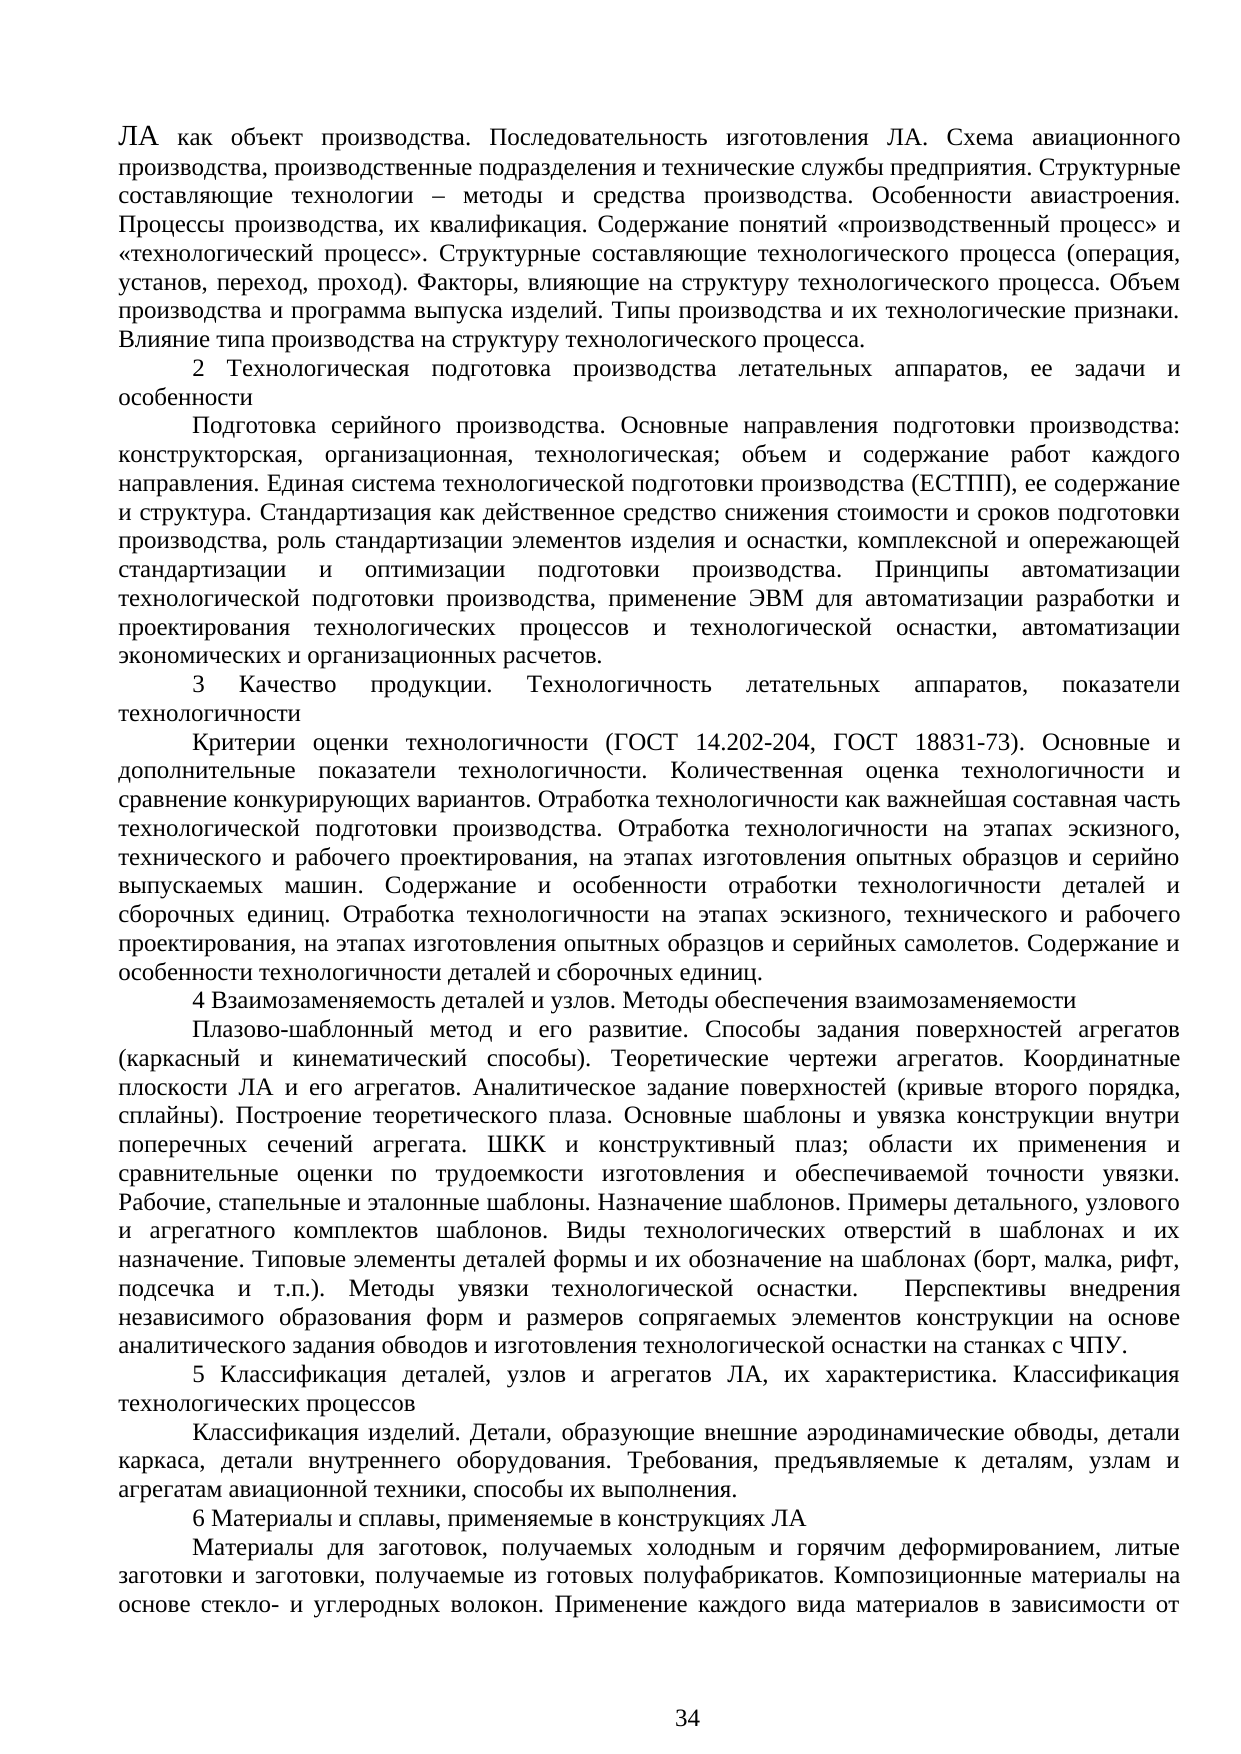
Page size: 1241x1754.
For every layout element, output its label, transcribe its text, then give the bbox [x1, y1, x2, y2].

text 4 Взаимозаменяемость деталей и узлов. Методы обеспечения взаимозаменяемости [118, 985, 1181, 1014]
text ЛА как объект производства. Последовательность изготовления ЛА. Схема авиационного производства, производственные подразделения и технические службы предприятия. Структурные составляющие технологии – методы и средства производства. Особенности авиастроения. Процессы производства, их квалификация. Содержание понятий «производственный процесс» и «технологический процесс». Структурные составляющие технологического процесса (операция, установ, переход, проход). Факторы, влияющие на структуру технологического процесса. Объем производства и программа выпуска изделий. Типы производства и их технологические признаки. Влияние типа производства на структуру технологического процесса. [118, 118, 1181, 353]
text 6 Материалы и сплавы, применяемые в конструкциях ЛА [118, 1503, 1181, 1532]
text 3 Качество продукции. Технологичность летательных аппаратов, показатели технологичности [118, 669, 1181, 727]
text Критерии оценки технологичности (ГОСТ 14.202-204, ГОСТ 18831-73). Основные и дополнительные показатели технологичности. Количественная оценка технологичности и сравнение конкурирующих вариантов. Отработка технологичности как важнейшая составная часть технологической подготовки производства. Отработка технологичности на этапах эскизного, технического и рабочего проектирования, на этапах изготовления опытных образцов и серийно выпускаемых машин. Содержание и особенности отработки технологичности деталей и сборочных единиц. Отработка технологичности на этапах эскизного, технического и рабочего проектирования, на этапах изготовления опытных образцов и серийных самолетов. Содержание и особенности технологичности деталей и сборочных единиц. [118, 727, 1181, 985]
text Плазово-шаблонный метод и его развитие. Способы задания поверхностей агрегатов (каркасный и кинематический способы). Теоретические чертежи агрегатов. Координатные плоскости ЛА и его агрегатов. Аналитическое задание поверхностей (кривые второго порядка, сплайны). Построение теоретического плаза. Основные шаблоны и увязка конструкции внутри поперечных сечений агрегата. ШКК и конструктивный плаз; области их применения и сравнительные оценки по трудоемкости изготовления и обеспечиваемой точности увязки. Рабочие, стапельные и эталонные шаблоны. Назначение шаблонов. Примеры детального, узлового и агрегатного комплектов шаблонов. Виды технологических отверстий в шаблонах и их назначение. Типовые элементы деталей формы и их обозначение на шаблонах (борт, малка, рифт, подсечка и т.п.). Методы увязки технологической оснастки. Перспективы внедрения независимого образования форм и размеров сопрягаемых элементов конструкции на основе аналитического задания обводов и изготовления технологической оснастки на станках с ЧПУ. [118, 1014, 1181, 1359]
text Подготовка серийного производства. Основные направления подготовки производства: конструкторская, организационная, технологическая; объем и содержание работ каждого направления. Единая система технологической подготовки производства (ЕСТПП), ее содержание и структура. Стандартизация как действенное средство снижения стоимости и сроков подготовки производства, роль стандартизации элементов изделия и оснастки, комплексной и опережающей стандартизации и оптимизации подготовки производства. Принципы автоматизации технологической подготовки производства, применение ЭВМ для автоматизации разработки и проектирования технологических процессов и технологической оснастки, автоматизации экономических и организационных расчетов. [118, 410, 1181, 669]
text 5 Классификация деталей, узлов и агрегатов ЛА, их характеристика. Классификация технологических процессов [118, 1359, 1181, 1417]
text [118, 1532, 1181, 1618]
text 2 Технологическая подготовка производства летательных аппаратов, ее задачи и особенности [118, 353, 1181, 410]
text Классификация изделий. Детали, образующие внешние аэродинамические обводы, детали каркаса, детали внутреннего оборудования. Требования, предъявляемые к деталям, узлам и агрегатам авиационной техники, способы их выполнения. [118, 1417, 1181, 1503]
